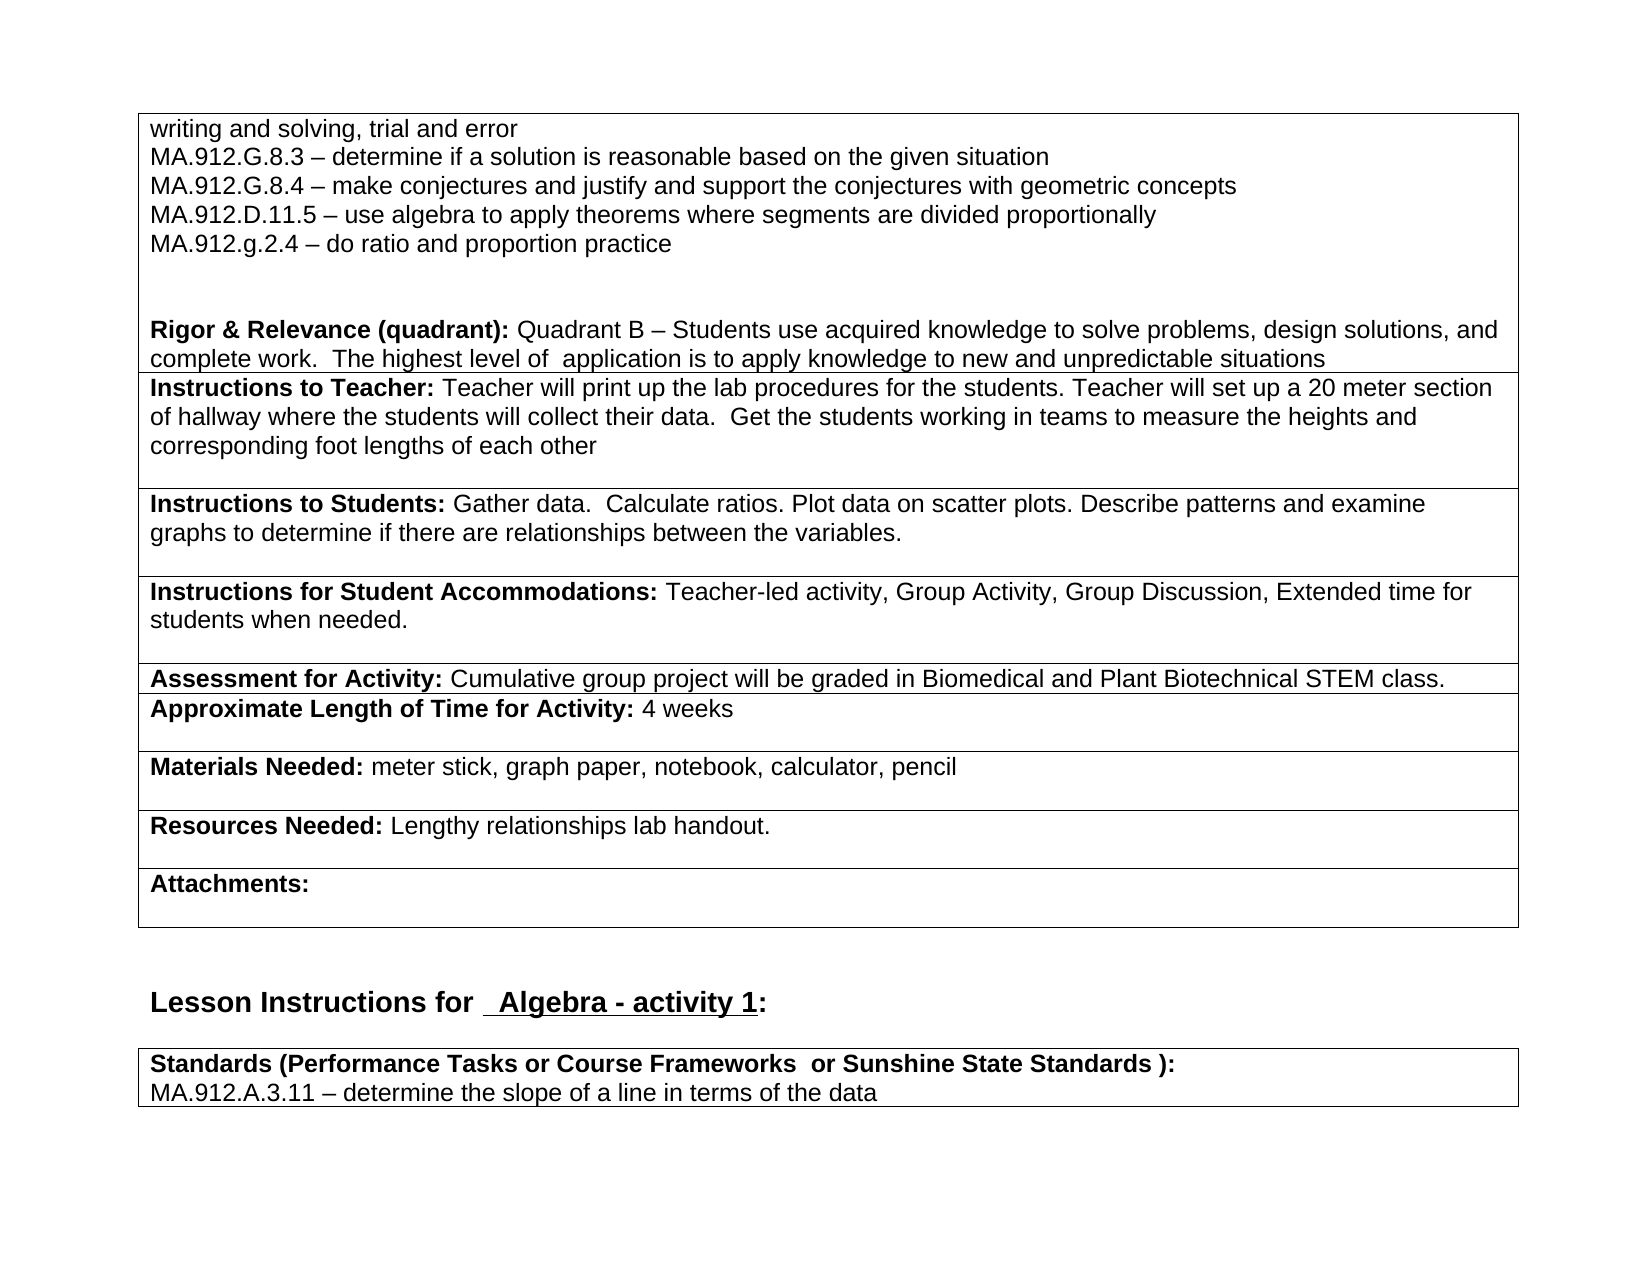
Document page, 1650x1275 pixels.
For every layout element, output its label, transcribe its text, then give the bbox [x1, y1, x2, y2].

table_cell Materials Needed: meter stick, graph paper, notebook, calculator, pencil [139, 752, 1518, 810]
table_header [139, 1049, 1518, 1106]
table_cell Approximate Length of Time for Activity: 4 weeks [139, 694, 1518, 751]
table_cell Attachments: [139, 869, 1518, 927]
table_cell Instructions to Teacher: Teacher will print up the lab procedures for the students. Teacher will set up a 20 meter section of hallway where the students will collect their data. Get the students working in teams to measure the heights and corresponding foot lengths of each other [139, 373, 1518, 488]
table_cell Resources Needed: Lengthy relationships lab handout. [139, 811, 1518, 868]
table_cell Instructions to Students: Gather data. Calculate ratios. Plot data on scatter plots. Describe patterns and examine graphs to determine if there are relationships between the variables. [139, 489, 1518, 576]
table_cell Assessment for Activity: Cumulative group project will be graded in Biomedical and Plant Biotechnical STEM class. [139, 664, 1518, 693]
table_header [139, 114, 1518, 372]
table_cell Instructions for Student Accommodations: Teacher-led activity, Group Activity, Group Discussion, Extended time for students when needed. [139, 577, 1518, 663]
text Lesson Instructions for Algebra - activity 1: [150, 985, 1500, 1019]
